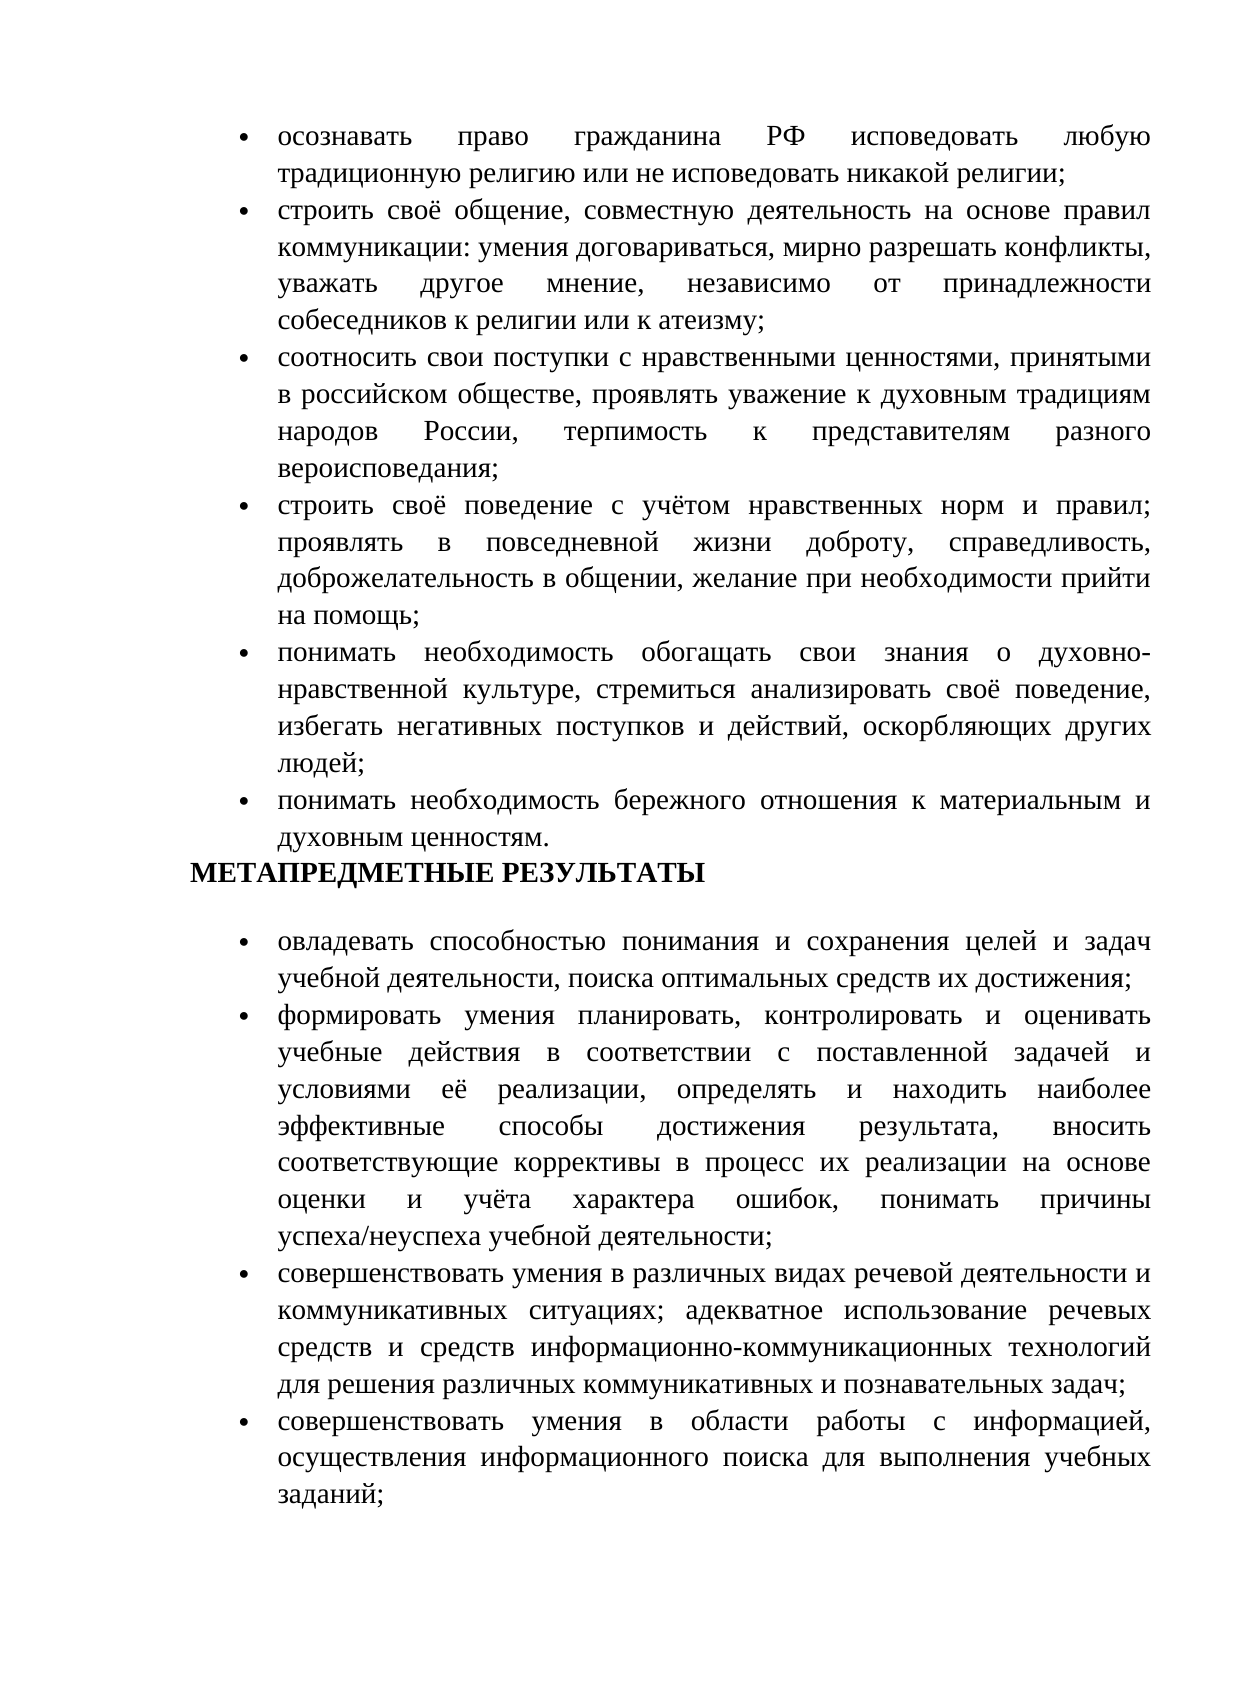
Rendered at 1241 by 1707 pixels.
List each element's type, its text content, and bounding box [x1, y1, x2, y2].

list овладевать способностью понимания и сохранения целей и задач учебной деятельности, поиска оптимальных средств их достижения; [240, 923, 1152, 994]
list понимать необходимость обогащать свои знания о духовно-нравственной культуре, стремиться анализировать своё поведение, избегать негативных поступков и действий, оскорб­ляющих других людей; [240, 634, 1152, 778]
list строить своё поведение с учётом нравственных норм и правил; проявлять в повседневной жизни доброту, справедливость, доброжелательность в общении, желание при необходимости прийти на помощь; [240, 487, 1152, 631]
list осознавать право гражданина РФ исповедовать любую традиционную религию или не исповедовать никакой ре­лигии; [240, 118, 1152, 188]
list совершенствовать умения в различных видах речевой деятельности и коммуникативных ситуациях; адекватное использование речевых средств и средств информационно-коммуникационных технологий для решения различных коммуникативных и познавательных задач; [240, 1255, 1152, 1399]
list понимать необходимость бережного отношения к материальным и духовным ценностям. [240, 782, 1152, 852]
list строить своё общение, совместную деятельность на основе правил коммуникации: умения договариваться, мирно разрешать конфликты, уважать другое мнение, независимо от принадлежности собеседников к религии или к атеизму; [240, 192, 1152, 336]
list совершенствовать умения в области работы с информацией, осуществления информационного поиска для выполнения учебных заданий; [240, 1403, 1152, 1510]
list соотносить свои поступки с нравственными ценностями, принятыми в российском обществе, проявлять уважение к духовным традициям народов России, терпимость к представителям разного вероисповедания; [240, 339, 1152, 483]
list формировать умения планировать, контролировать и оценивать учебные действия в соответствии с поставленной задачей и условиями её реализации, определять и находить наиболее эффективные способы достижения результата, вносить соответствующие коррективы в процесс их реализации на основе оценки и учёта характера ошибок, понимать причины успеха/неуспеха учебной деятельности; [240, 997, 1152, 1252]
text МЕТАПРЕДМЕТНЫЕ РЕЗУЛЬТАТЫ [190, 856, 1152, 889]
